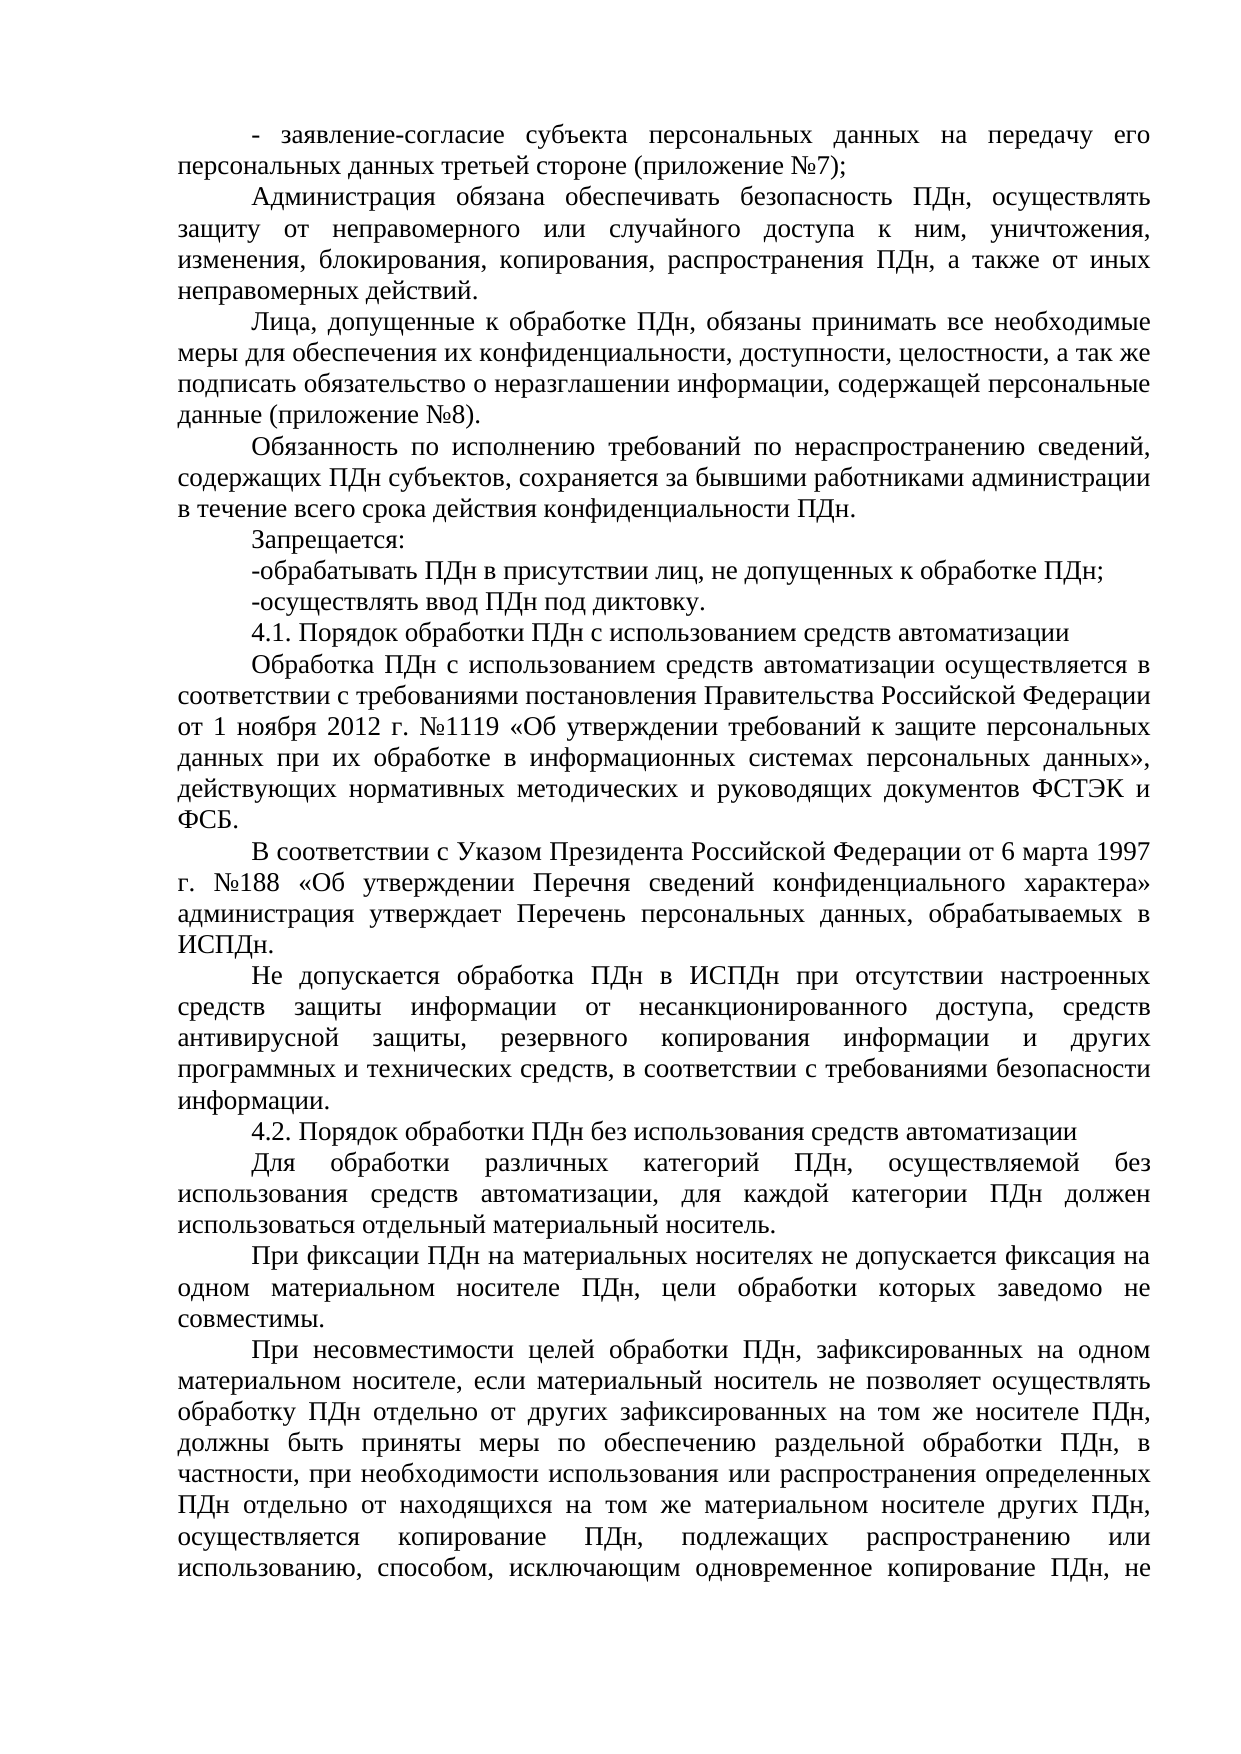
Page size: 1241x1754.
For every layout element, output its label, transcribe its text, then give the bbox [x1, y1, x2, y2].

text - заявление-согласие субъекта персональных данных на передачу его персональных данных третьей стороне (приложение №7); [177, 118, 1152, 181]
text Лица, допущенные к обработке ПДн, обязаны принимать все необходимые меры для обеспечения их конфиденциальности, доступности, целостности, а так же подписать обязательство о неразглашении информации, содержащей персональные данные (приложение №8). [177, 305, 1152, 430]
text Обязанность по исполнению требований по нераспространению сведений, содержащих ПДн субъектов, сохраняется за бывшими работниками администрации в течение всего срока действия конфиденциальности ПДн. [177, 430, 1152, 523]
text 4.2. Порядок обработки ПДн без использования средств автоматизации [177, 1115, 1152, 1146]
text -осуществлять ввод ПДн под диктовку. [177, 585, 1152, 617]
text Для обработки различных категорий ПДн, осуществляемой без использования средств автоматизации, для каждой категории ПДн должен использоваться отдельный материальный носитель. [177, 1146, 1152, 1239]
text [177, 1333, 1152, 1582]
text -обрабатывать ПДн в присутствии лиц, не допущенных к обработке ПДн; [177, 554, 1152, 585]
text Обработка ПДн с использованием средств автоматизации осуществляется в соответствии с требованиями постановления Правительства Российской Федерации от 1 ноября 2012 г. №1119 «Об утверждении требований к защите персональных данных при их обработке в информационных системах персональных данных», действующих нормативных методических и руководящих документов ФСТЭК и ФСБ. [177, 648, 1152, 834]
text Запрещается: [177, 523, 1152, 554]
text 4.1. Порядок обработки ПДн с использованием средств автоматизации [177, 617, 1152, 648]
text При фиксации ПДн на материальных носителях не допускается фиксация на одном материальном носителе ПДн, цели обработки которых заведомо не совместимы. [177, 1239, 1152, 1333]
text Не допускается обработка ПДн в ИСПДн при отсутствии настроенных средств защиты информации от несанкционированного доступа, средств антивирусной защиты, резервного копирования информации и других программных и технических средств, в соответствии с требованиями безопасности информации. [177, 959, 1152, 1115]
text В соответствии с Указом Президента Российской Федерации от 6 марта 1997 г. №188 «Об утверждении Перечня сведений конфиденциального характера» администрация утверждает Перечень персональных данных, обрабатываемых в ИСПДн. [177, 834, 1152, 959]
text Администрация обязана обеспечивать безопасность ПДн, осуществлять защиту от неправомерного или случайного доступа к ним, уничтожения, изменения, блокирования, копирования, распространения ПДн, а также от иных неправомерных действий. [177, 181, 1152, 305]
